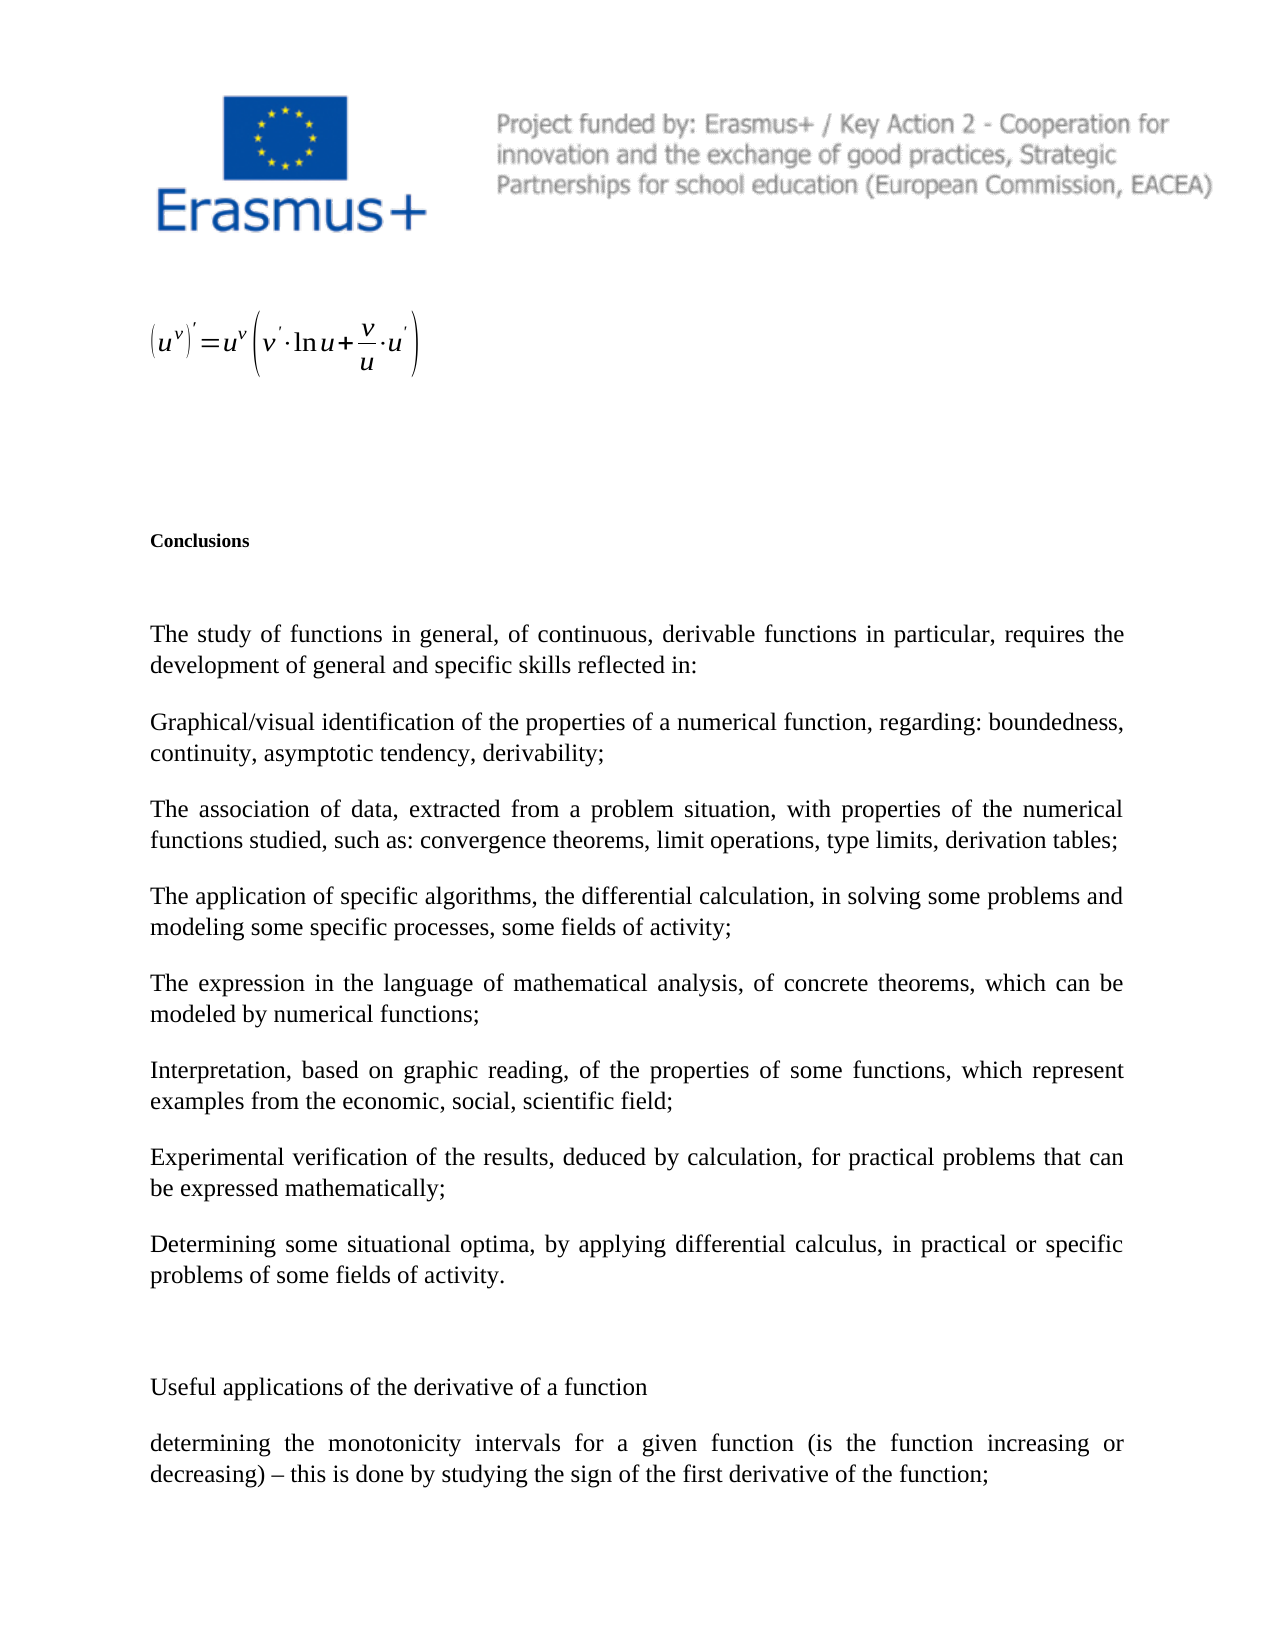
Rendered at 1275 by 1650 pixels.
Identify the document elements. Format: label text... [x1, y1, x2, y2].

text The study of functions in general, of continuous, derivable functions in particular, requires the development of general and specific skills reflected in: [150, 619, 1125, 679]
text Determining some situational optima, by applying differential calculus, in practical or specific problems of some fields of activity. [150, 1229, 1125, 1289]
text Experimental verification of the results, deduced by calculation, for practical problems that can be expressed mathematically; [150, 1142, 1125, 1202]
text The association of data, extracted from a problem situation, with properties of the numerical functions studied, such as: convergence theorems, limit operations, type limits, derivation tables; [150, 794, 1125, 853]
picture [149, 73, 431, 235]
text Useful applications of the derivative of a function [150, 1372, 1125, 1401]
picture [487, 101, 1219, 204]
text Interpretation, based on graphic reading, of the properties of some functions, which represent examples from the economic, social, scientific field; [150, 1055, 1125, 1115]
text Graphical/visual identification of the properties of a numerical function, regarding: boundedness, continuity, asymptotic tendency, derivability; [150, 707, 1125, 766]
text The application of specific algorithms, the differential calculation, in solving some problems and modeling some specific processes, some fields of activity; [150, 881, 1125, 941]
subtitle Conclusions [150, 513, 1125, 551]
text determining the monotonicity intervals for a given function (is the function increasing or decreasing) – this is done by studying the sign of the first derivative of the function; [150, 1428, 1125, 1488]
text The expression in the language of mathematical analysis, of concrete theorems, which can be modeled by numerical functions; [150, 968, 1125, 1028]
